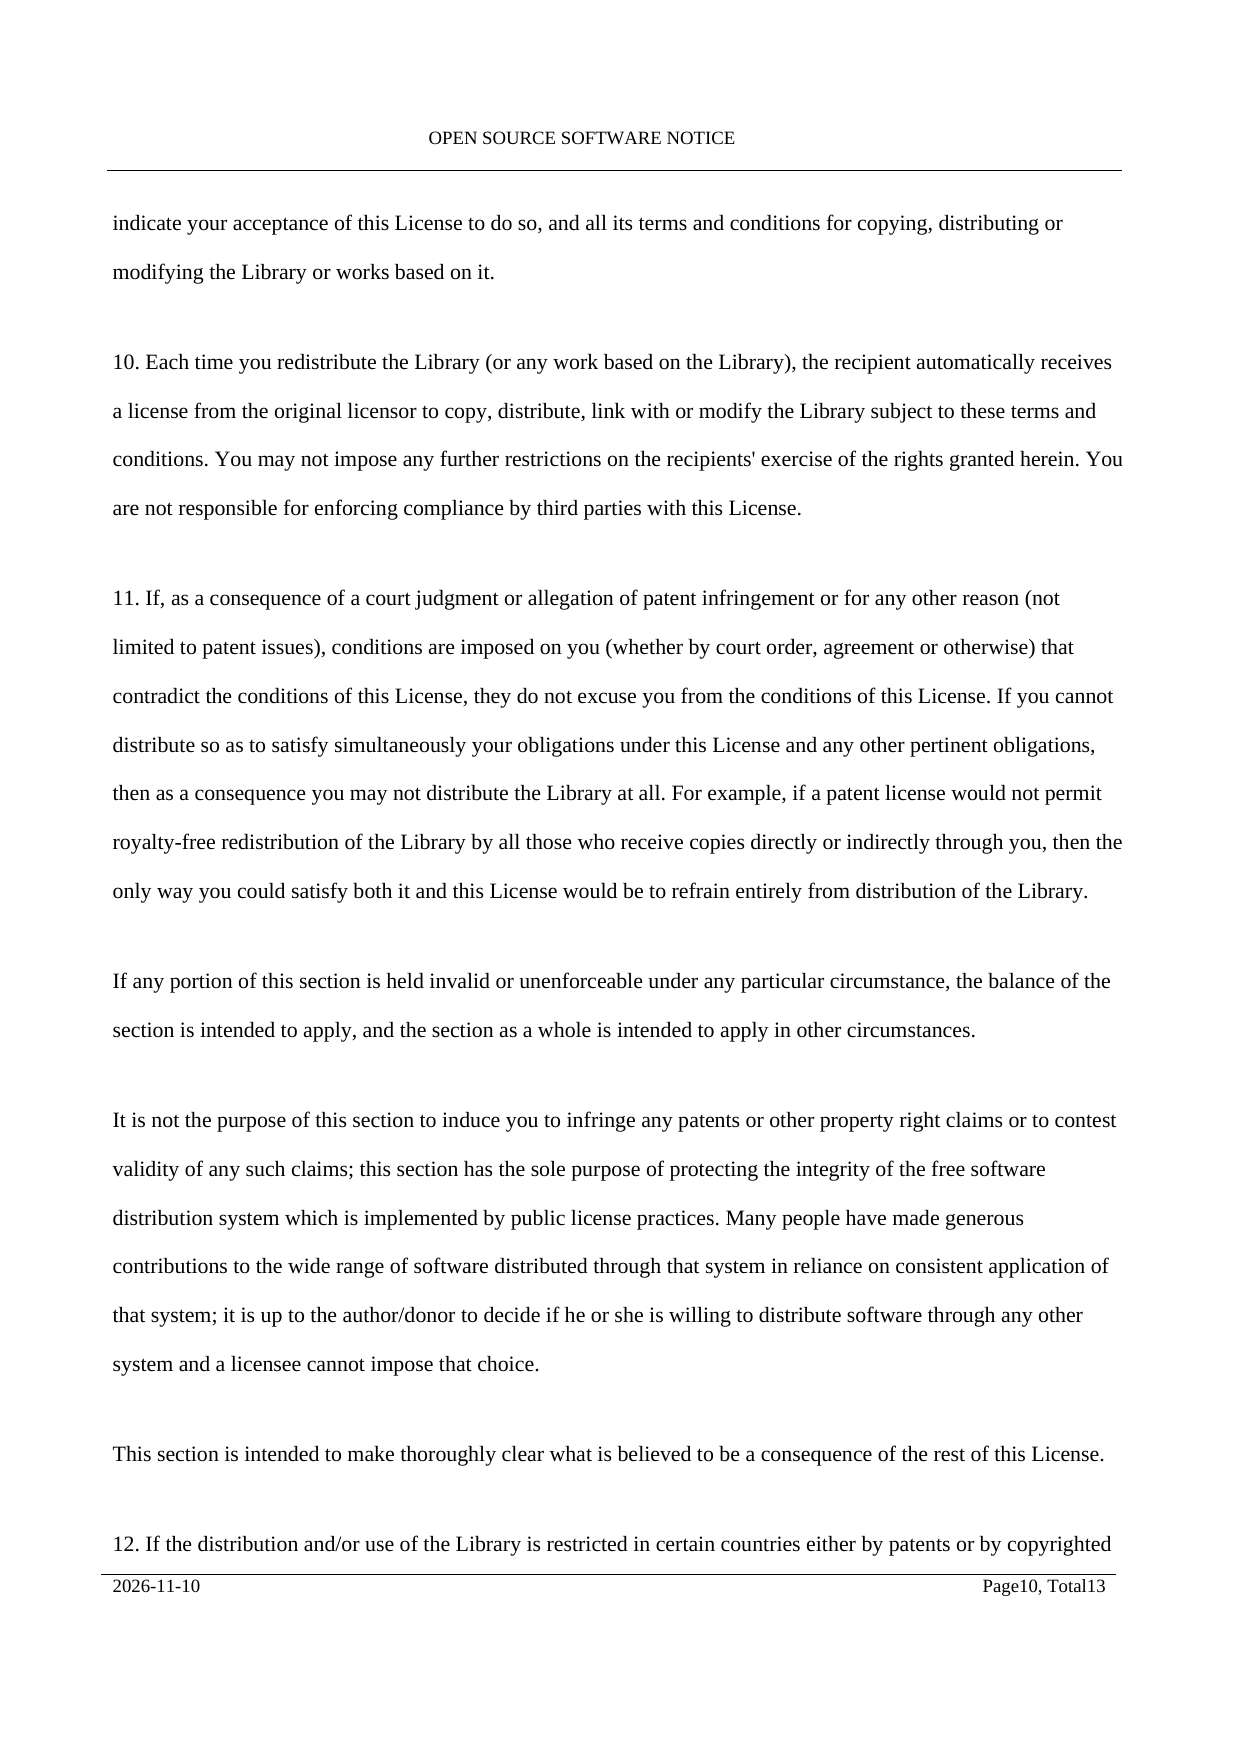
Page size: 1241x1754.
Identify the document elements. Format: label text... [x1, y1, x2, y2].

text This section is intended to make thoroughly clear what is believed to be a consequence of the rest of this License. [112, 1437, 1128, 1470]
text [112, 206, 1128, 288]
text 10. Each time you redistribute the Library (or any work based on the Library), the recipient automatically receives a license from the original licensor to copy, distribute, link with or modify the Library subject to these terms and conditions. You may not impose any further restrictions on the recipients' exercise of the rights granted herein. You are not responsible for enforcing compliance by third parties with this License. [112, 345, 1128, 524]
text It is not the purpose of this section to induce you to infringe any patents or other property right claims or to contest validity of any such claims; this section has the sole purpose of protecting the integrity of the free software distribution system which is implemented by public license practices. Many people have made generous contributions to the wide range of software distributed through that system in reliance on consistent application of that system; it is up to the author/donor to decide if he or she is willing to distribute software through any other system and a licensee cannot impose that choice. [112, 1103, 1128, 1380]
text If any portion of this section is held invalid or unenforceable under any particular circumstance, the balance of the section is intended to apply, and the section as a whole is intended to apply in other circumstances. [112, 964, 1128, 1046]
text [112, 1528, 1128, 1560]
text 11. If, as a consequence of a court judgment or allegation of patent infringement or for any other reason (not limited to patent issues), conditions are imposed on you (whether by court order, agreement or otherwise) that contradict the conditions of this License, they do not excuse you from the conditions of this License. If you cannot distribute so as to satisfy simultaneously your obligations under this License and any other pertinent obligations, then as a consequence you may not distribute the Library at all. For example, if a patent license would not permit royalty-free redistribution of the Library by all those who receive copies directly or indirectly through you, then the only way you could satisfy both it and this License would be to refrain entirely from distribution of the Library. [112, 582, 1128, 907]
